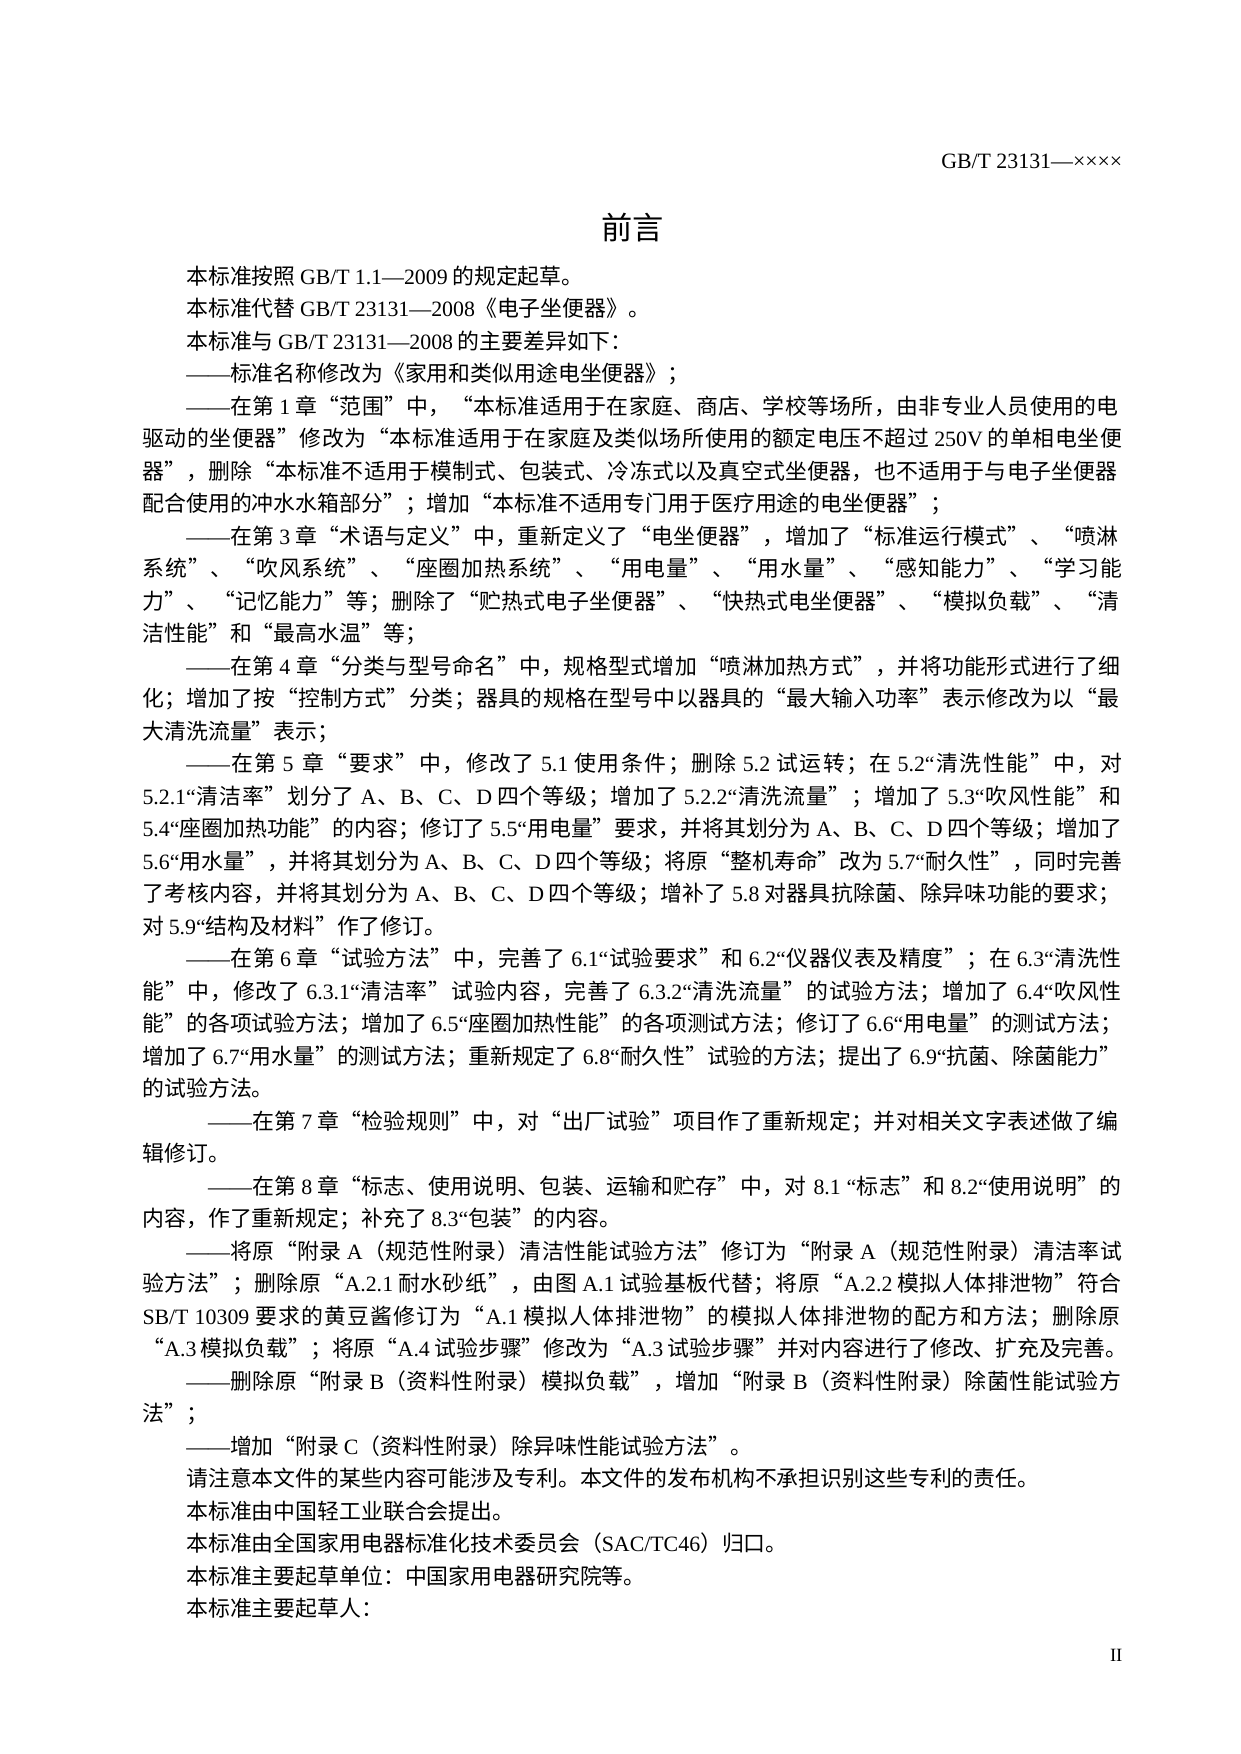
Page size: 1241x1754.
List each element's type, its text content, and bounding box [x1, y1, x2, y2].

list ——在第4 章“分类与型号命名”中，规格型式增加“喷淋加热方式”，并将功能形式进行了细化；增加了按“控制方式”分类；器具的规格在型号中以器具的“最大输入功率”表示修改为以“最大清洗流量”表示； [142, 648, 1122, 746]
list 请注意本文件的某些内容可能涉及专利。本文件的发布机构不承担识别这些专利的责任。 [142, 1461, 1122, 1493]
list ——在第1章“范围”中，“本标准适用于在家庭、商店、学校等场所，由非专业人员使用的电驱动的坐便器”修改为“本标准适用于在家庭及类似场所使用的额定电压不超过250V的单相电坐便器”，删除“本标准不适用于模制式、包装式、冷冻式以及真空式坐便器，也不适用于与电子坐便器配合使用的冲水水箱部分”；增加“本标准不适用专门用于医疗用途的电坐便器”； [142, 388, 1122, 518]
text 前言 [142, 193, 1122, 258]
text 本标准由全国家用电器标准化技术委员会（SAC/TC46）归口。 [142, 1526, 1122, 1558]
text 本标准按照GB/T 1.1—2009的规定起草。 [142, 258, 1122, 291]
text 本标准与GB/T 23131—2008的主要差异如下： [142, 323, 1122, 356]
text ——在第8章“标志、使用说明、包装、运输和贮存”中，对8.1 “标志”和8.2“使用说明”的内容，作了重新规定；补充了8.3“包装”的内容。 [142, 1168, 1122, 1233]
list ——增加“附录C（资料性附录）除异味性能试验方法”。 [142, 1428, 1122, 1461]
text ——在第6章“试验方法”中，完善了6.1“试验要求”和6.2“仪器仪表及精度”；在6.3“清洗性能”中，修改了6.3.1“清洁率”试验内容，完善了6.3.2“清洗流量”的试验方法；增加了6.4“吹风性能”的各项试验方法；增加了6.5“座圈加热性能”的各项测试方法；修订了6.6“用电量”的测试方法；增加了6.7“用水量”的测试方法；重新规定了6.8“耐久性”试验的方法；提出了6.9“抗菌、除菌能力”的试验方法。 [142, 941, 1122, 1103]
text 本标准由中国轻工业联合会提出。 [142, 1493, 1122, 1526]
text 本标准主要起草单位：中国家用电器研究院等。 [142, 1558, 1122, 1591]
text ——在第3章“术语与定义”中，重新定义了“电坐便器”，增加了“标准运行模式”、“喷淋系统”、“吹风系统”、“座圈加热系统”、“用电量”、“用水量”、“感知能力”、“学习能力”、 “记忆能力”等；删除了“贮热式电子坐便器”、“快热式电坐便器”、“模拟负载”、“清洁性能”和“最高水温”等； [142, 518, 1122, 648]
text ——标准名称修改为《家用和类似用途电坐便器》； [142, 356, 1122, 388]
text ——在第5 章“要求”中，修改了5.1使用条件；删除5.2试运转；在5.2“清洗性能”中，对5.2.1“清洁率”划分了A、B、C、D四个等级；增加了5.2.2“清洗流量”；增加了5.3“吹风性能”和5.4“座圈加热功能”的内容；修订了5.5“用电量”要求，并将其划分为A、B、C、D四个等级；增加了5.6“用水量”，并将其划分为A、B、C、D四个等级；将原“整机寿命”改为5.7“耐久性”，同时完善了考核内容，并将其划分为A、B、C、D四个等级；增补了5.8对器具抗除菌、除异味功能的要求；对5.9“结构及材料”作了修订。 [142, 746, 1122, 941]
text ——在第7章“检验规则”中，对“出厂试验”项目作了重新规定；并对相关文字表述做了编辑修订。 [142, 1103, 1122, 1168]
list ——将原“附录A（规范性附录）清洁性能试验方法”修订为“附录A（规范性附录）清洁率试验方法”；删除原“A.2.1耐水砂纸”，由图A.1试验基板代替；将原“A.2.2模拟人体排泄物”符合SB/T 10309要求的黄豆酱修订为“A.1模拟人体排泄物”的模拟人体排泄物的配方和方法；删除原“A.3模拟负载”；将原“A.4试验步骤”修改为“A.3试验步骤”并对内容进行了修改、扩充及完善。 [142, 1233, 1122, 1363]
text 本标准主要起草人： [142, 1591, 1122, 1623]
list ——删除原“附录B（资料性附录）模拟负载”，增加“附录B（资料性附录）除菌性能试验方法”； [142, 1363, 1122, 1428]
text 本标准代替GB/T 23131—2008《电子坐便器》。 [142, 291, 1122, 323]
